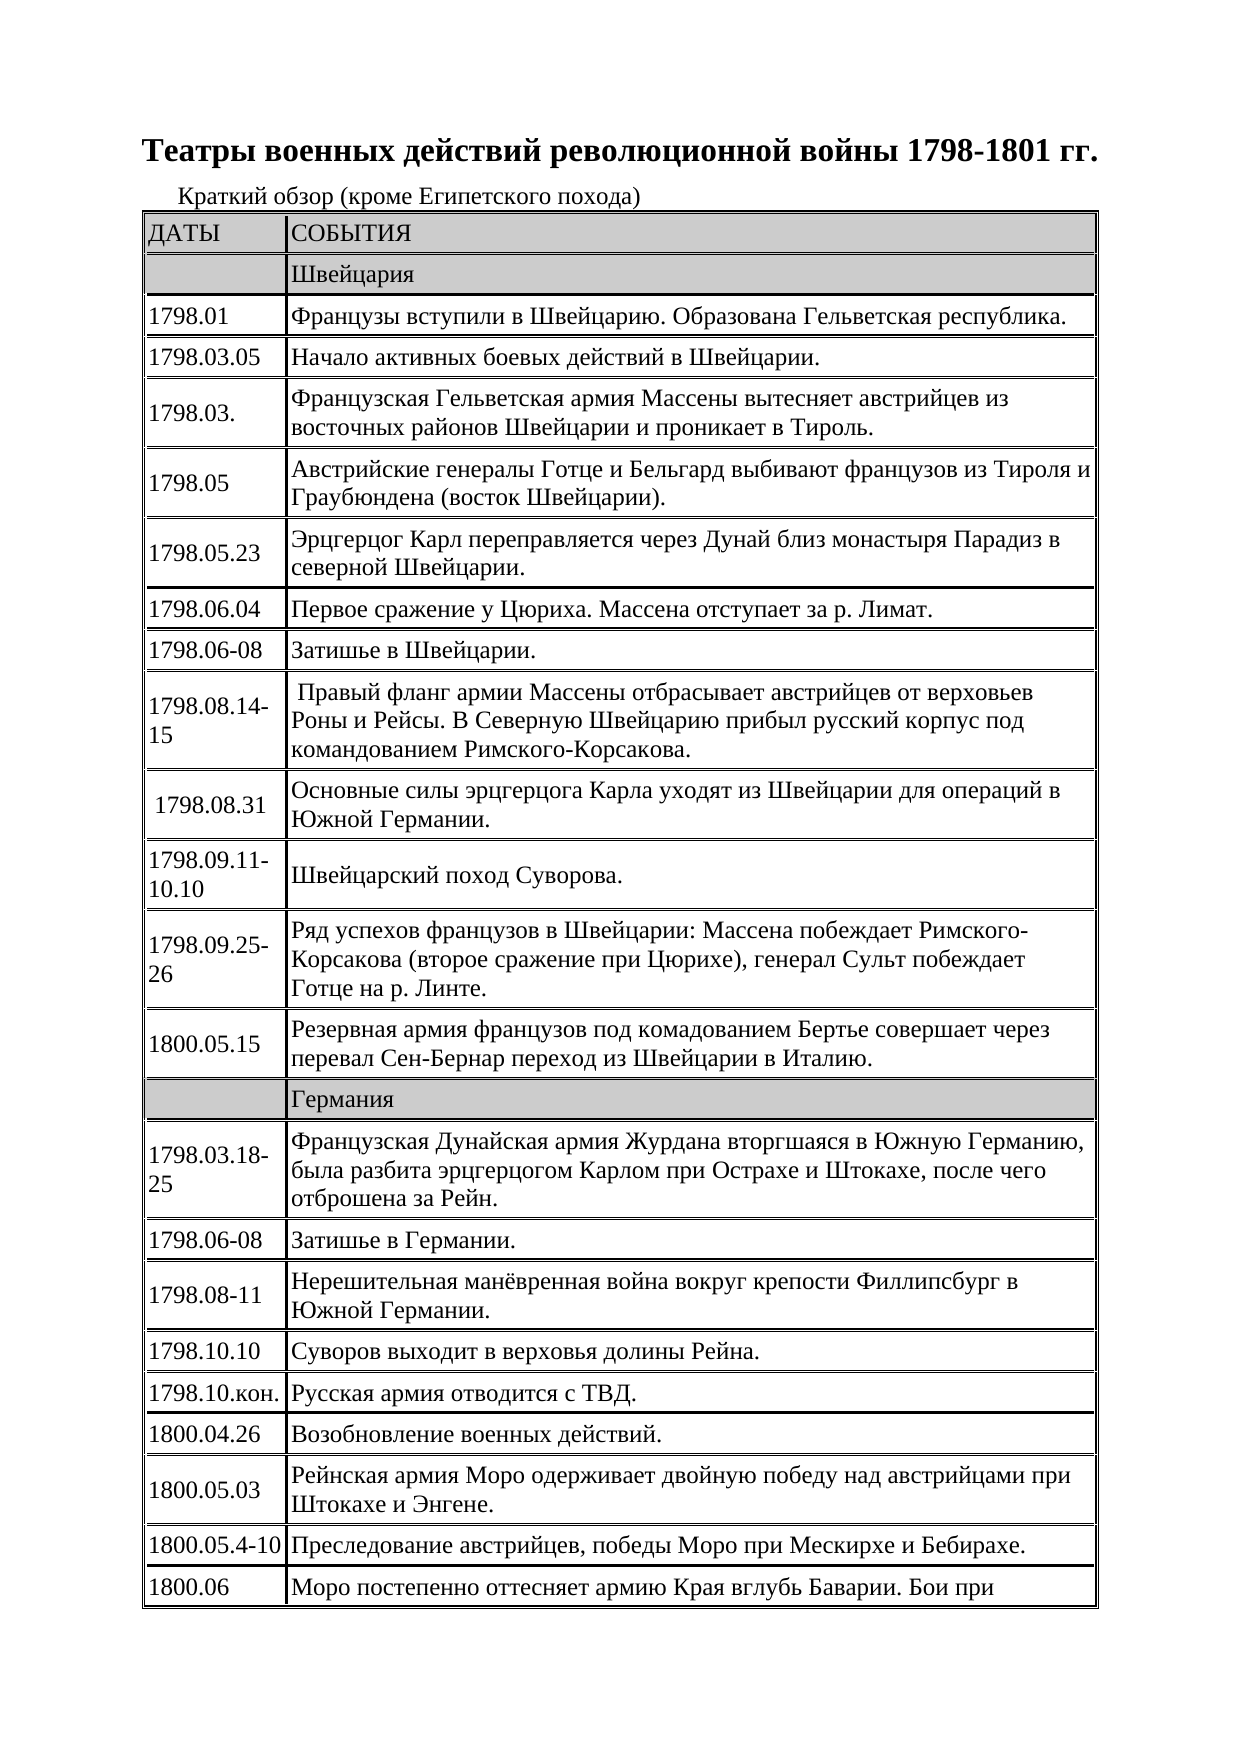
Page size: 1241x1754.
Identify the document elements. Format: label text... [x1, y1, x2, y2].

table_cell 1798.06-08 [145, 627, 285, 669]
table_cell Суворов выходит в верховья долины Рейна. [288, 1328, 1096, 1370]
table_cell Ряд успехов французов в Швейцарии: Массена побеждает Римского-Корсакова (второе сражение при Цюрихе), генерал Сульт побеждает Готце на р. Линте. [286, 908, 1097, 1007]
table_cell Французская Дунайская армия Журдана вторгшаяся в Южную Германию, была разбита эрцгерцогом Карлом при Острахе и Штокахе, после чего отброшена за Рейн. [288, 1118, 1096, 1217]
table_cell Основные силы эрцгерцога Карла уходят из Швейцарии для операций в Южной Германии. [288, 768, 1096, 838]
table_cell 1798.03.05 [145, 334, 285, 376]
table_cell Затишье в Швейцарии. [288, 627, 1096, 669]
table_cell Начало активных боевых действий в Швейцарии. [288, 334, 1096, 376]
table_cell 1798.08.14-15 [143, 669, 286, 767]
table_cell 1798.05 [143, 446, 286, 516]
table_cell Рейнская армия Моро одерживает двойную победу над австрийцами при Штокахе и Энгене. [288, 1453, 1096, 1522]
table_cell Резервная армия французов под комадованием Бертье совершает через перевал Сен-Бернар переход из Швейцарии в Италию. [286, 1007, 1097, 1077]
table_cell Русская армия отводится с ТВД. [286, 1370, 1097, 1411]
table_cell 1798.06-08 [143, 1217, 286, 1258]
table_cell Преследование австрийцев, победы Моро при Мескирхе и Бебирахе. [288, 1523, 1096, 1564]
table_cell [143, 1077, 286, 1118]
table_cell 1800.05.15 [143, 1007, 286, 1077]
table_cell Французы вступили в Швейцарию. Образована Гельветская республика. [288, 293, 1097, 334]
table_header СОБЫТИЯ [286, 214, 1095, 252]
table_cell Затишье в Германии. [286, 1217, 1097, 1258]
table_cell Австрийские генералы Готце и Бельгард выбивают французов из Тироля и Граубюндена (восток Швейцарии). [286, 446, 1097, 516]
table_cell 1800.05.4-10 [145, 1523, 285, 1564]
text Театры военных действий революционной войны 1798-1801 гг. [118, 131, 1122, 169]
table_cell Швейцария [286, 252, 1097, 293]
table_cell 1798.08-11 [145, 1258, 285, 1328]
table_cell Правый фланг армии Массены отбрасывает австрийцев от верховьев Роны и Рейсы. В Северную Швейцарию прибыл русский корпус под командованием Римского-Корсакова. [286, 669, 1097, 767]
table_cell 1798.08.31 [145, 768, 285, 838]
table_cell 1798.03. [143, 376, 286, 446]
table_cell Германия [286, 1077, 1097, 1118]
text Краткий обзор (кроме Египетского похода) [118, 181, 1122, 210]
table_cell Французская Гельветская армия Массены вытесняет австрийцев из восточных районов Швейцарии и проникает в Тироль. [286, 376, 1097, 446]
table_cell 1798.10.10 [145, 1328, 285, 1370]
table_cell 1798.10.кон. [143, 1370, 286, 1411]
table_cell 1800.05.03 [145, 1453, 285, 1522]
table_cell [143, 252, 286, 293]
table_cell Первое сражение у Цюриха. Массена отступает за р. Лимат. [288, 586, 1095, 627]
table_cell Швейцарский поход Суворова. [286, 838, 1097, 908]
table_cell 1798.05.23 [143, 516, 286, 586]
table_cell Нерешительная манёвренная война вокруг крепости Филлипсбург в Южной Германии. [288, 1258, 1096, 1328]
table_cell Возобновление военных действий. [288, 1411, 1095, 1452]
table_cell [286, 1564, 1095, 1605]
table_header ДАТЫ [145, 214, 286, 252]
table_cell 1800.06 [145, 1564, 286, 1605]
table_cell 1800.04.26 [145, 1411, 285, 1452]
table_cell 1798.09.11-10.10 [143, 838, 286, 908]
table_cell 1798.06.04 [145, 586, 285, 627]
table_cell 1798.01 [143, 293, 285, 334]
table_cell 1798.03.18-25 [145, 1118, 285, 1217]
table_cell 1798.09.25-26 [143, 908, 286, 1007]
table_cell Эрцгерцог Карл переправляется через Дунай близ монастыря Парадиз в северной Швейцарии. [286, 516, 1097, 586]
